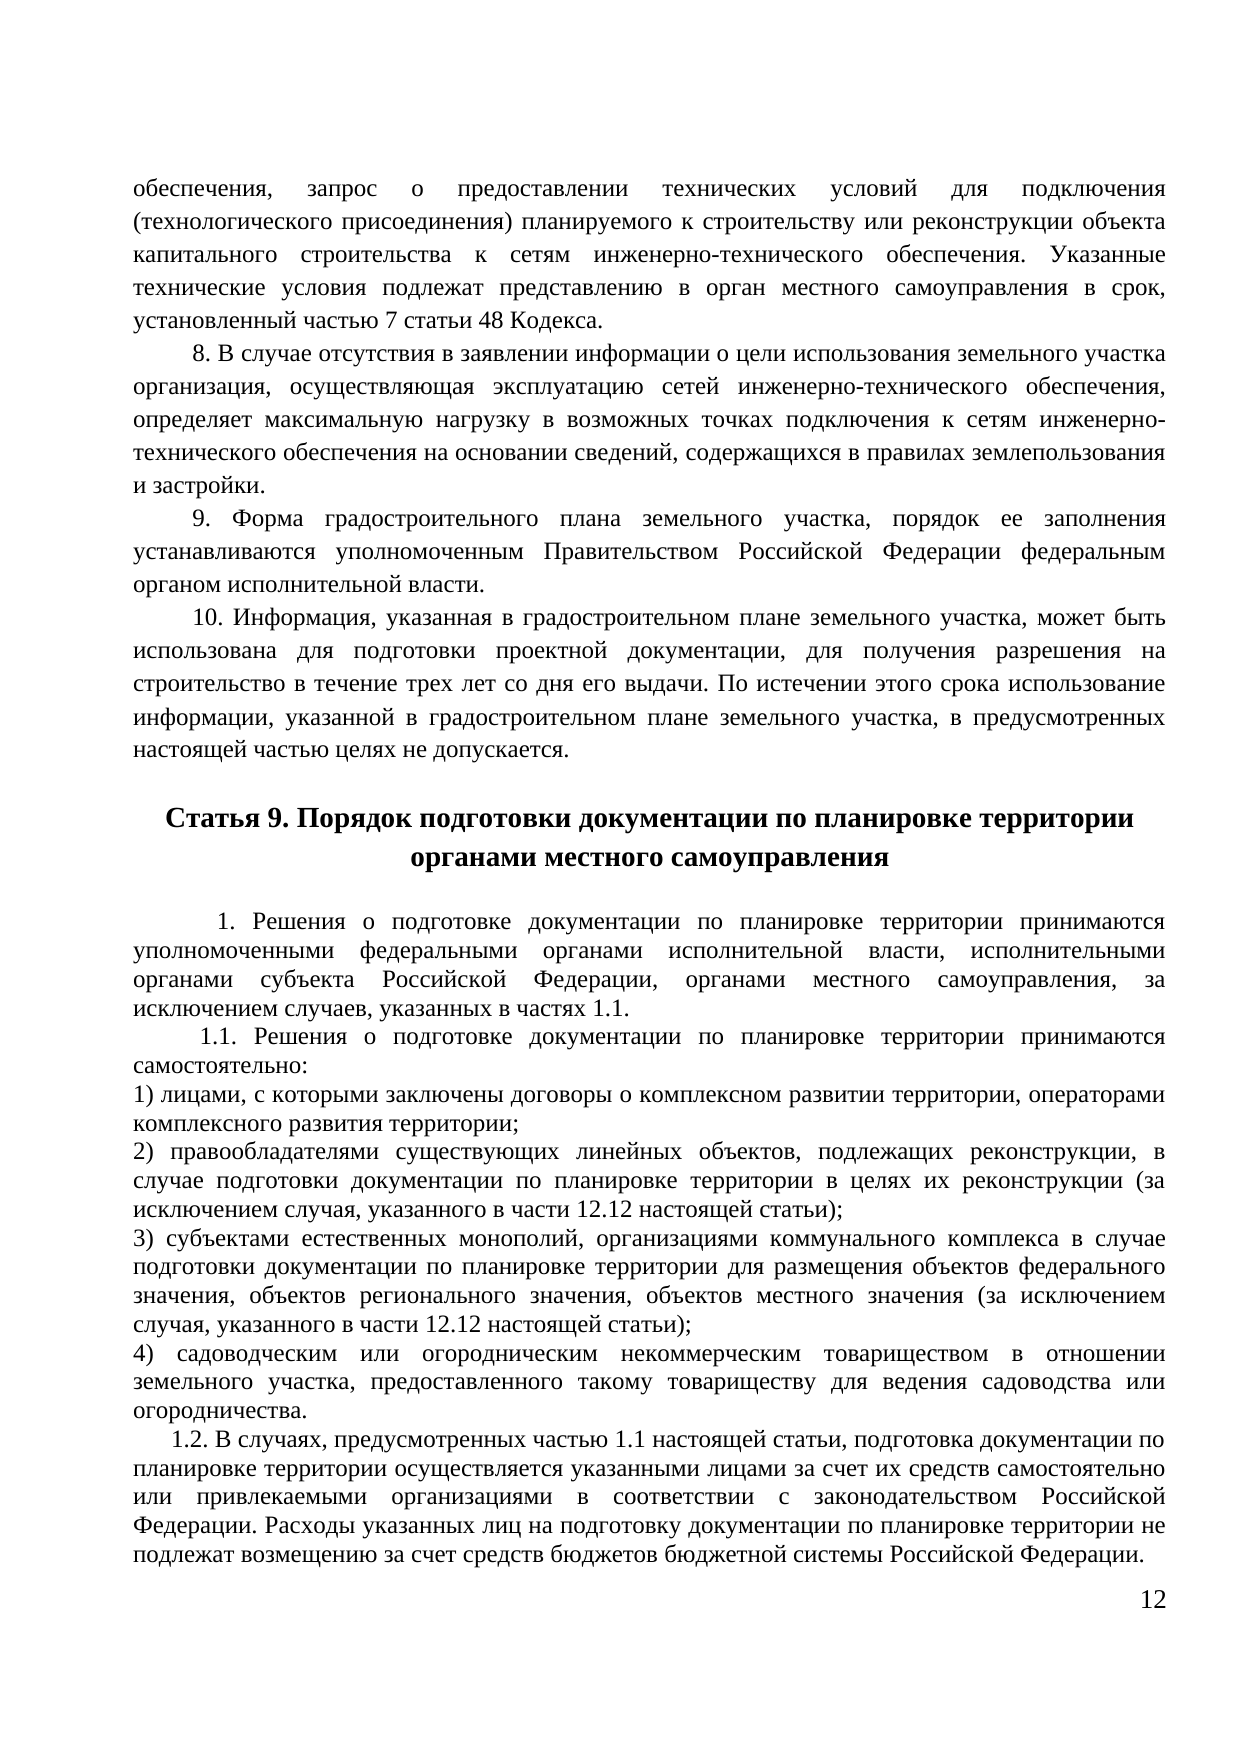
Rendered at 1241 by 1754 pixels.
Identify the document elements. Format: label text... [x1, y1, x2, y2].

text 4) садоводческим или огородническим некоммерческим товариществом в отношении земельного участка, предоставленного такому товариществу для ведения садоводства или огородничества. [133, 1338, 1167, 1424]
text 1) лицами, с которыми заключены договоры о комплексном развитии территории, операторами комплексного развития территории; [133, 1079, 1167, 1136]
text 3) субъектами естественных монополий, организациями коммунального комплекса в случае подготовки документации по планировке территории для размещения объектов федерального значения, объектов регионального значения, объектов местного значения (за исключением случая, указанного в части 12.12 настоящей статьи); [133, 1223, 1167, 1338]
text 2) правообладателями существующих линейных объектов, подлежащих реконструкции, в случае подготовки документации по планировке территории в целях их реконструкции (за исключением случая, указанного в части 12.12 настоящей статьи); [133, 1136, 1167, 1223]
text 10. Информация, указанная в градостроительном плане земельного участка, может быть использована для подготовки проектной документации, для получения разрешения на строительство в течение трех лет со дня его выдачи. По истечении этого срока использование информации, указанной в градостроительном плане земельного участка, в предусмотренных настоящей частью целях не допускается. [133, 602, 1167, 763]
text 1.1. Решения о подготовке документации по планировке территории принимаются самостоятельно: [133, 1021, 1167, 1079]
text 8. В случае отсутствия в заявлении информации о цели использования земельного участка организация, осуществляющая эксплуатацию сетей инженерно-технического обеспечения, определяет максимальную нагрузку в возможных точках подключения к сетям инженерно-технического обеспечения на основании сведений, содержащихся в правилах землепользования и застройки. [133, 338, 1167, 499]
text 9. Форма градостроительного плана земельного участка, порядок ее заполнения устанавливаются уполномоченным Правительством Российской Федерации федеральным органом исполнительной власти. [133, 503, 1167, 598]
text 1. Решения о подготовке документации по планировке территории принимаются уполномоченными федеральными органами исполнительной власти, исполнительными органами субъекта Российской Федерации, органами местного самоуправления, за исключением случаев, указанных в частях 1.1. [133, 906, 1167, 1021]
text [133, 173, 1167, 334]
text Статья 9. Порядок подготовки документации по планировке территории органами местного самоуправления [133, 801, 1167, 873]
text 1.2. В случаях, предусмотренных частью 1.1 настоящей статьи, подготовка документации по планировке территории осуществляется указанными лицами за счет их средств самостоятельно или привлекаемыми организациями в соответствии с законодательством Российской Федерации. Расходы указанных лиц на подготовку документации по планировке территории не подлежат возмещению за счет средств бюджетов бюджетной системы Российской Федерации. [133, 1424, 1167, 1568]
